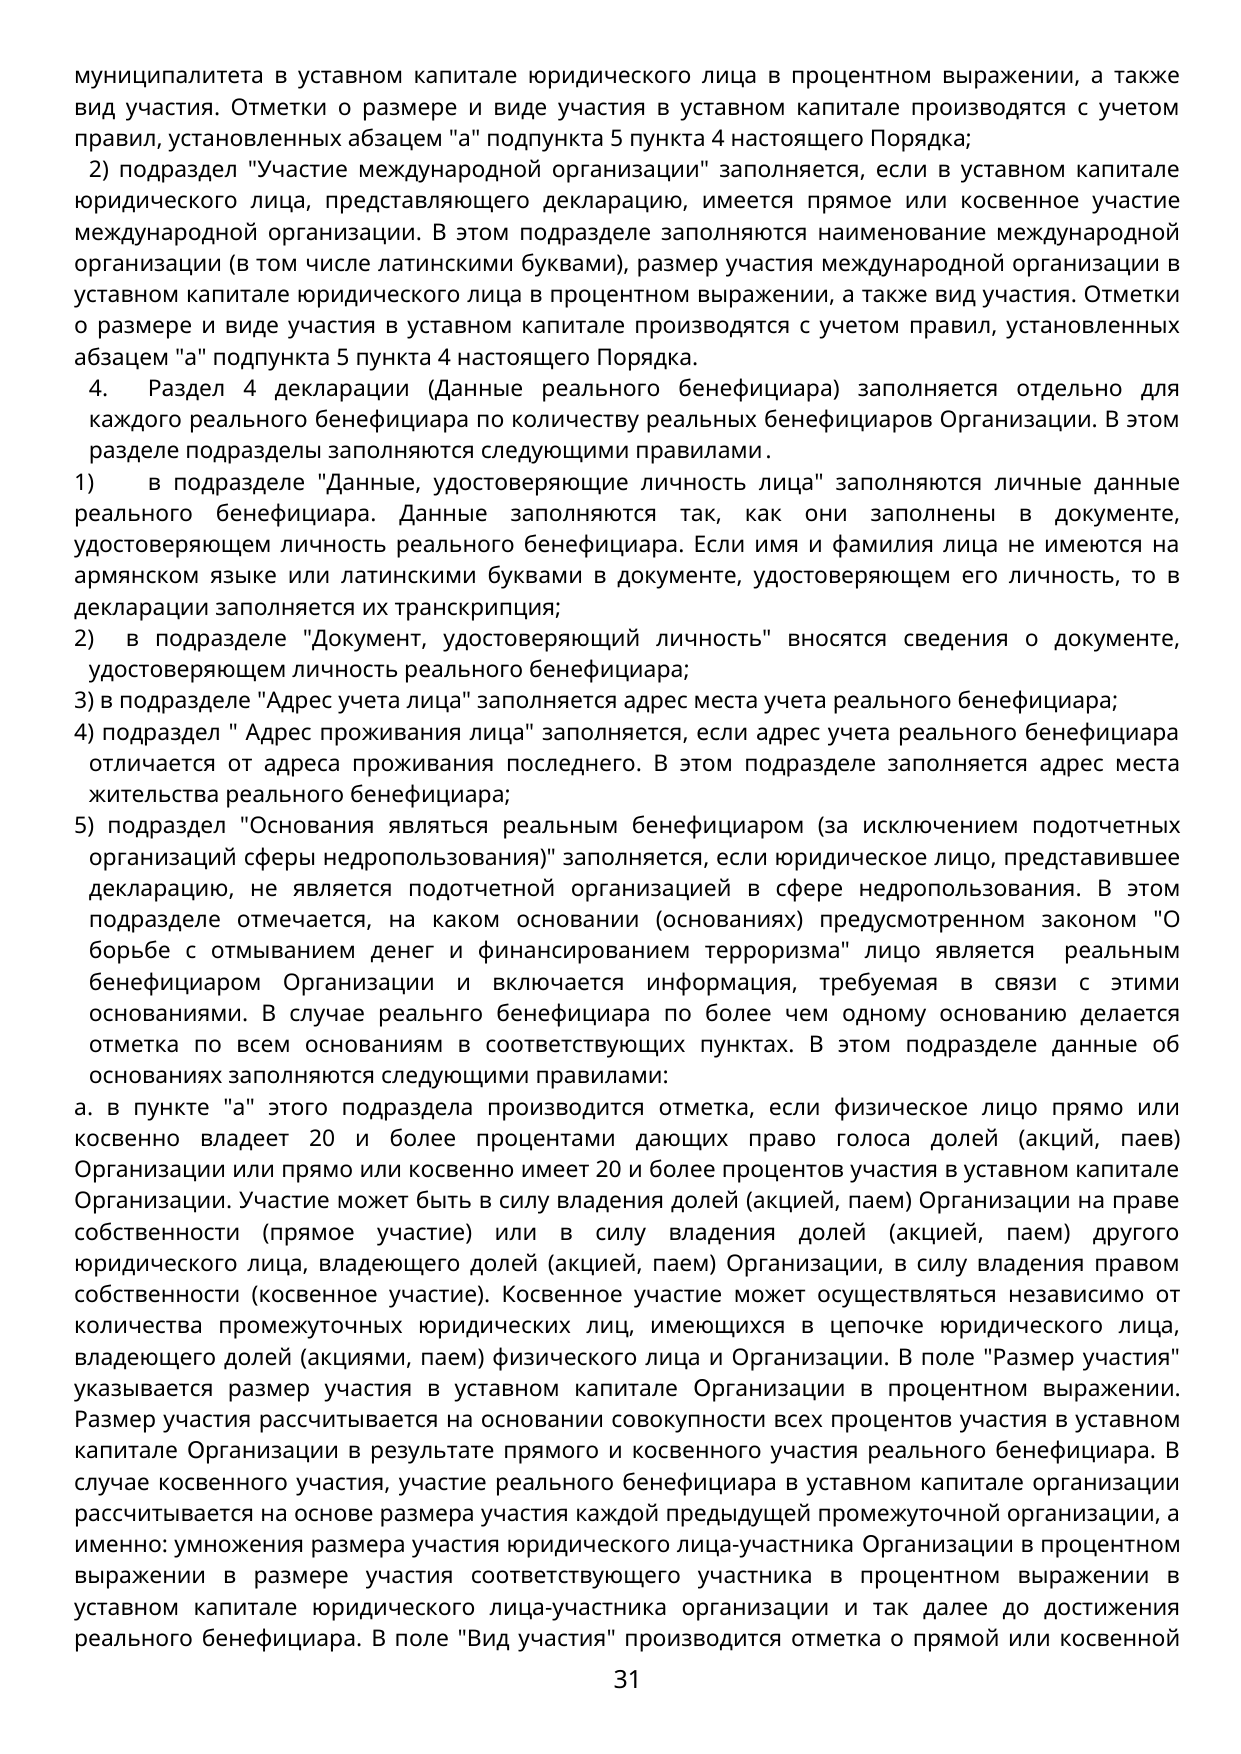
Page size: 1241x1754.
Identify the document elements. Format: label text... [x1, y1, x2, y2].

list в подразделе "Данные, удостоверяющие личность лица" заполняются личные данные реального бенефициара. Данные заполняются так, как они заполнены в документе, удостоверяющем личность реального бенефициара. Если имя и фамилия лица не имеются на армянском языке или латинскими буквами в документе, удостоверяющем его личность, то в декларации заполняется их транскрипция; [74, 465, 1181, 622]
text 5) подраздел "Основания являться реальным бенефициаром (за исключением подотчетных организаций сферы недропользования)" заполняется, если юридическое лицо, представившее декларацию, не является подотчетной организацией в сфере недропользования. В этом подразделе отмечается, на каком основании (основаниях) предусмотренном законом "О борьбе с отмыванием денег и финансированием терроризма" лицо является реальным бенефициаром Организации и включается информация, требуемая в связи с этими основаниями. В случае реальнго бенефициара по более чем одному основанию делается отметка по всем основаниям в соответствующих пунктах. В этом подразделе данные об основаниях заполняются следующими правилами: [74, 809, 1181, 1090]
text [74, 1090, 1181, 1653]
text 2) в подразделе "Документ, удостоверяющий личность" вносятся сведения о документе, удостоверяющем личность реального бенефициара; [74, 622, 1181, 684]
text 3) в подразделе "Адрес учета лица" заполняется адрес места учета реального бенефициара; [74, 684, 1181, 715]
list Раздел 4 декларации (Данные реального бенефициара) заполняется отдельно для каждого реального бенефициара по количеству реальных бенефициаров Организации. В этом разделе подразделы заполняются следующими правилами․ [89, 372, 1181, 465]
text 4) подраздел " Адрес проживания лица" заполняется, если адрес учета реального бенефициара отличается от адреса проживания последнего. В этом подразделе заполняется адрес места жительства реального бенефициара; [74, 715, 1181, 809]
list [74, 59, 1181, 153]
text 2) подраздел "Участие международной организации" заполняется, если в уставном капитале юридического лица, представляющего декларацию, имеется прямое или косвенное участие международной организации. В этом подразделе заполняются наименование международной организации (в том числе латинскими буквами), размер участия международной организации в уставном капитале юридического лица в процентном выражении, а также вид участия. Отметки о размере и виде участия в уставном капитале производятся с учетом правил, установленных абзацем "а" подпункта 5 пункта 4 настоящего Порядка. [74, 153, 1181, 372]
